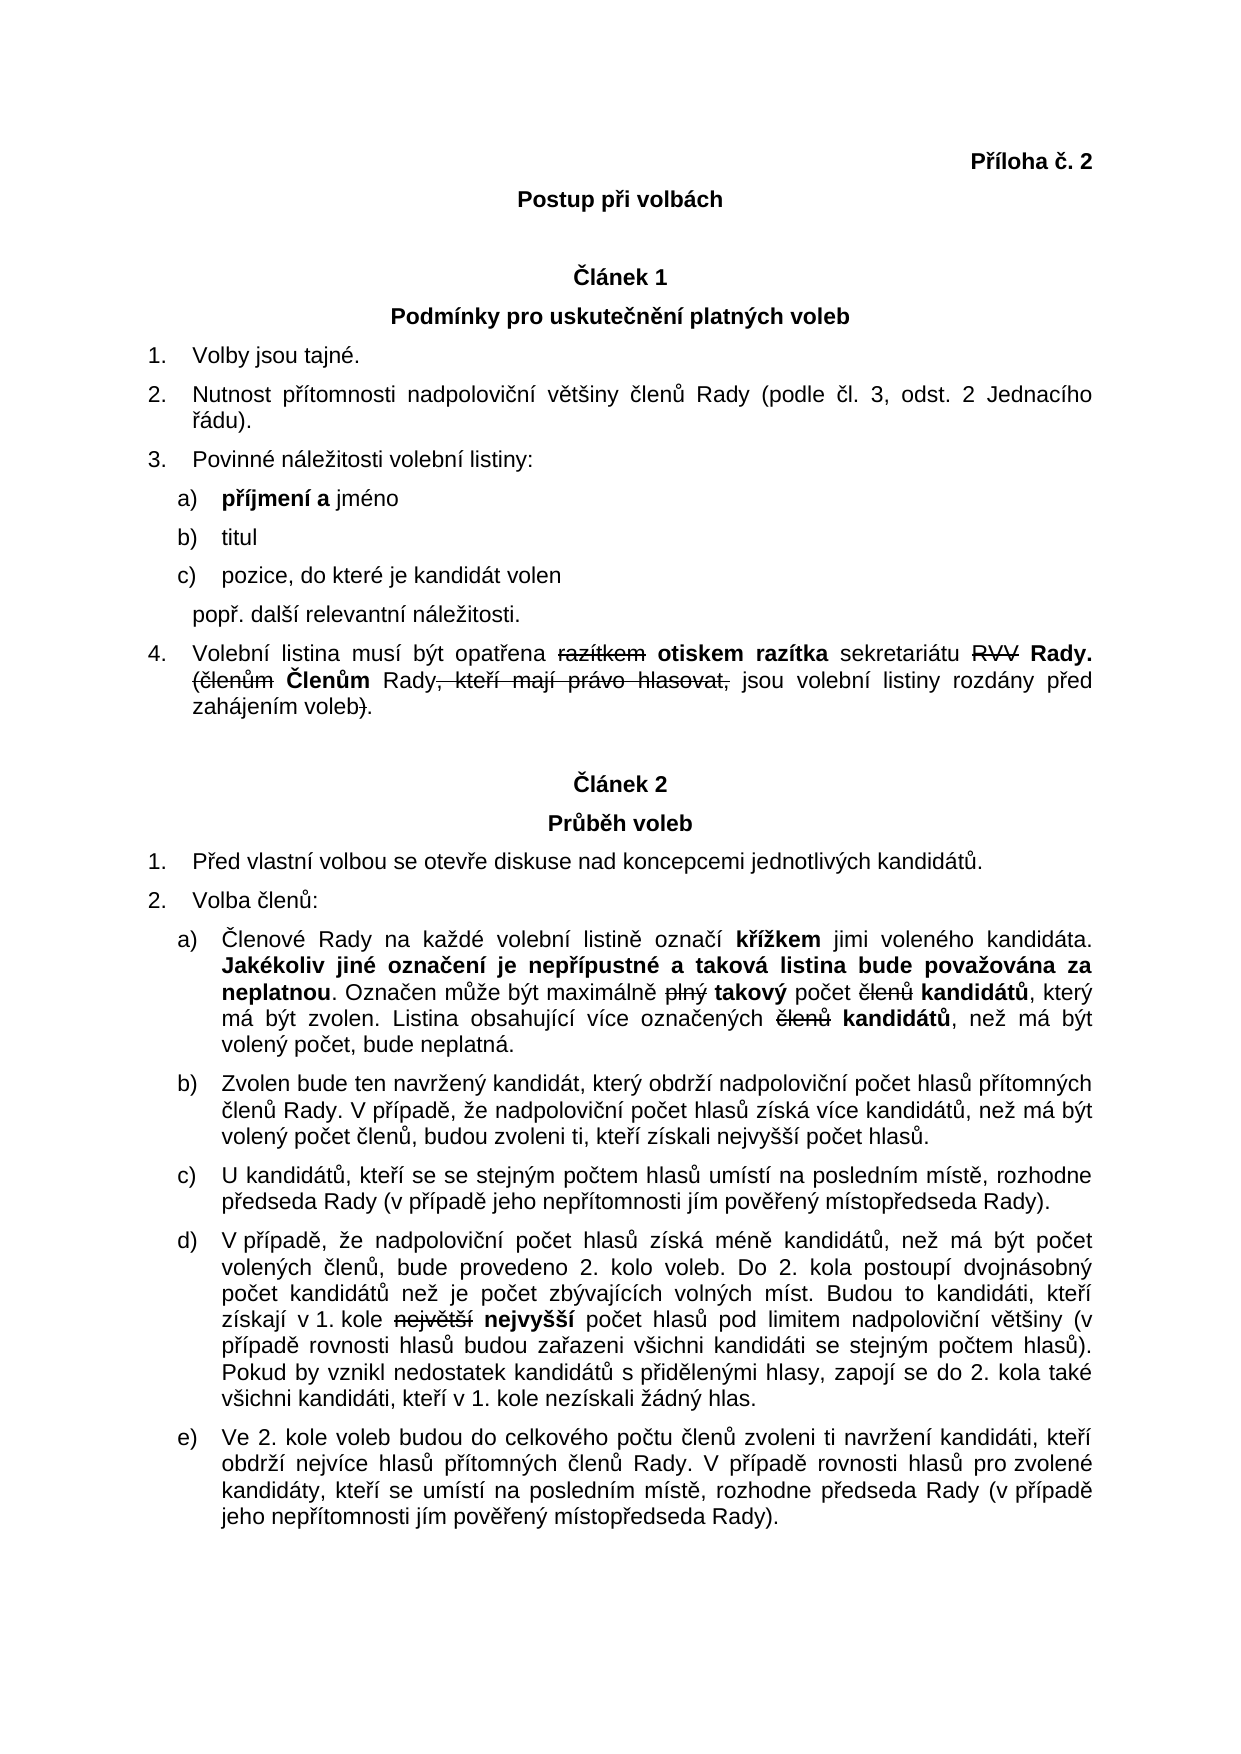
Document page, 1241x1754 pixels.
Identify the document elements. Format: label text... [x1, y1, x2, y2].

text Podmínky pro uskutečnění platných voleb [148, 303, 1093, 329]
text 1. Před vlastní volbou se otevře diskuse nad koncepcemi jednotlivých kandidátů. [148, 848, 1093, 875]
text 2. Volba členů: [148, 887, 1093, 913]
text 3. Povinné náležitosti volební listiny: [148, 446, 1093, 472]
text b) titul [177, 524, 1093, 550]
text Příloha č. 2 [148, 148, 1093, 174]
text c) pozice, do které je kandidát volen [177, 562, 1093, 589]
text c) U kandidátů, kteří se se stejným počtem hlasů umístí na posledním místě, rozhodne předseda Rady (v případě jeho nepřítomnosti jím pověřený místopředseda Rady). [177, 1162, 1093, 1214]
text a) Členové Rady na každé volební listině označí křížkem jimi voleného kandidáta. Jakékoliv jiné označení je nepřípustné a taková listina bude považována za neplatnou. Označen může být maximálně plný takový počet členů kandidátů, který má být zvolen. Listina obsahující více označených členů kandidátů, než má být volený počet, bude neplatná. [177, 926, 1093, 1058]
text 1. Volby jsou tajné. [148, 342, 1093, 368]
text 4. Volební listina musí být opatřena razítkem otiskem razítka sekretariátu RVV Rady. (členům Členům Rady, kteří mají právo hlasovat, jsou volební listiny rozdány před zahájením voleb). [148, 640, 1093, 719]
text Postup při volbách [148, 186, 1093, 213]
text Článek 1 [148, 264, 1093, 291]
text popř. další relevantní náležitosti. [148, 601, 1093, 628]
text a) příjmení a jméno [177, 485, 1093, 511]
text e) Ve 2. kole voleb budou do celkového počtu členů zvoleni ti navržení kandidáti, kteří obdrží nejvíce hlasů přítomných členů Rady. V případě rovnosti hlasů pro zvolené kandidáty, kteří se umístí na posledním místě, rozhodne předseda Rady (v případě jeho nepřítomnosti jím pověřený místopředseda Rady). [177, 1424, 1093, 1529]
text Průběh voleb [148, 809, 1093, 836]
text b) Zvolen bude ten navržený kandidát, který obdrží nadpoloviční počet hlasů přítomných členů Rady. V případě, že nadpoloviční počet hlasů získá více kandidátů, než má být volený počet členů, budou zvoleni ti, kteří získali nejvyšší počet hlasů. [177, 1070, 1093, 1149]
text Článek 2 [148, 771, 1093, 797]
text 2. Nutnost přítomnosti nadpoloviční většiny členů Rady (podle čl. 3, odst. 2 Jednacího řádu). [148, 381, 1093, 433]
text d) V případě, že nadpoloviční počet hlasů získá méně kandidátů, než má být počet volených členů, bude provedeno 2. kolo voleb. Do 2. kola postoupí dvojnásobný počet kandidátů než je počet zbývajících volných míst. Budou to kandidáti, kteří získají v 1. kole největší nejvyšší počet hlasů pod limitem nadpoloviční většiny (v případě rovnosti hlasů budou zařazeni všichni kandidáti se stejným počtem hlasů). Pokud by vznikl nedostatek kandidátů s přidělenými hlasy, zapojí se do 2. kola také všichni kandidáti, kteří v 1. kole nezískali žádný hlas. [177, 1227, 1093, 1412]
